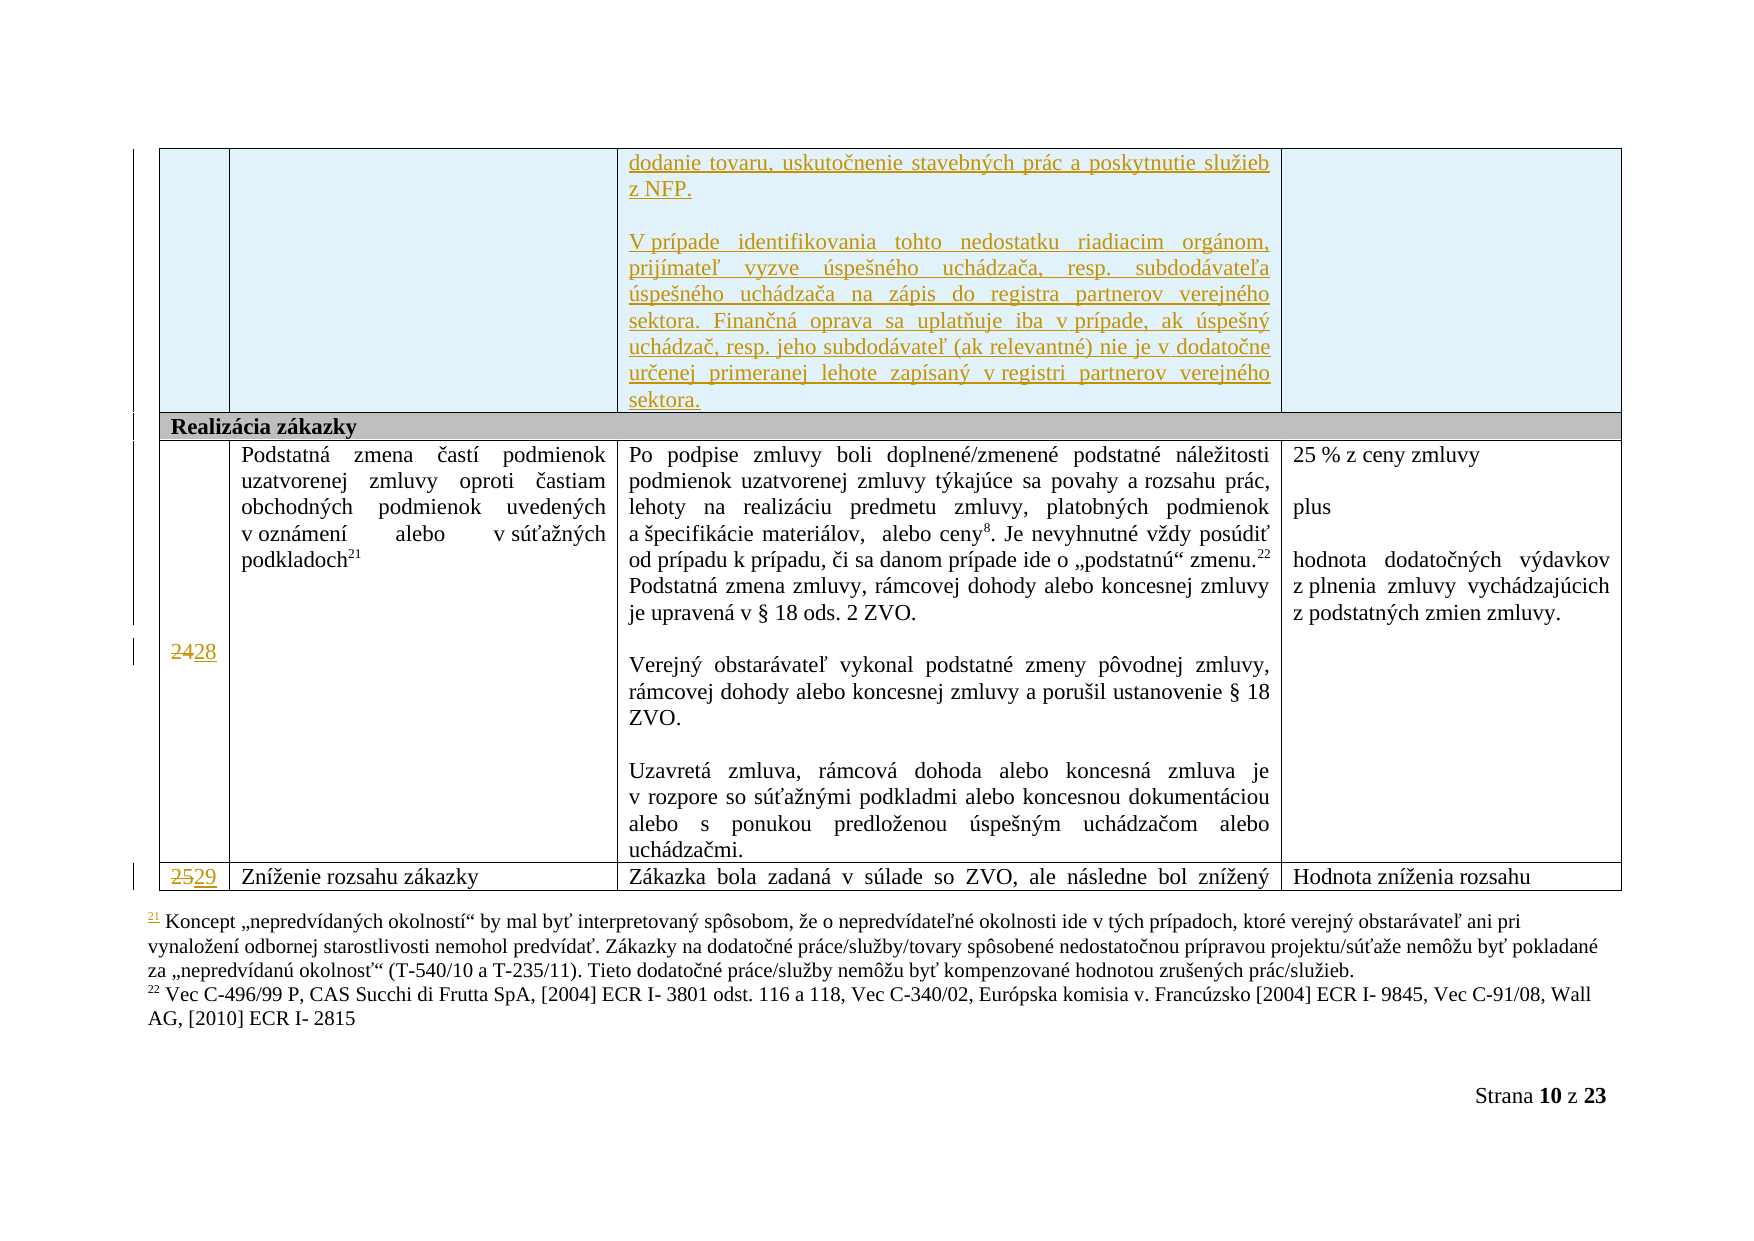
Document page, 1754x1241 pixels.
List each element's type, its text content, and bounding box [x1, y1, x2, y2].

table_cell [618, 863, 1281, 890]
table_cell Podstatná zmena častí podmienok uzatvorenej zmluvy oproti častiam obchodných podmienok uvedených v oznámení alebo v súťažných podkladoch [230, 441, 617, 862]
table_cell 25 % z ceny zmluvy plus hodnota dodatočných výdavkov z plnenia zmluvy vychádzajúcich z podstatných zmien zmluvy. [1282, 441, 1621, 862]
table_cell [160, 441, 229, 862]
table_cell [160, 863, 229, 890]
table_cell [1282, 863, 1621, 890]
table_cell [230, 863, 617, 890]
table_cell Po podpise zmluvy boli doplnené/zmenené podstatné náležitosti podmienok uzatvorenej zmluvy týkajúce sa povahy a rozsahu prác, lehoty na realizáciu predmetu zmluvy, platobných podmienok a špecifikácie materiálov, alebo ceny8. Je nevyhnutné vždy posúdiť od prípadu k prípadu, či sa danom prípade ide o „podstatnú“ zmenu. Podstatná zmena zmluvy, rámcovej dohody alebo koncesnej zmluvy je upravená v § 18 ods. 2 ZVO. Verejný obstarávateľ vykonal podstatné zmeny pôvodnej zmluvy, rámcovej dohody alebo koncesnej zmluvy a porušil ustanovenie § 18 ZVO. Uzavretá zmluva, rámcová dohoda alebo koncesná zmluva je v rozpore so súťažnými podkladmi alebo koncesnou dokumentáciou alebo s ponukou predloženou úspešným uchádzačom alebo uchádzačmi. [618, 441, 1281, 862]
table_cell Realizácia zákazky [160, 413, 1621, 439]
